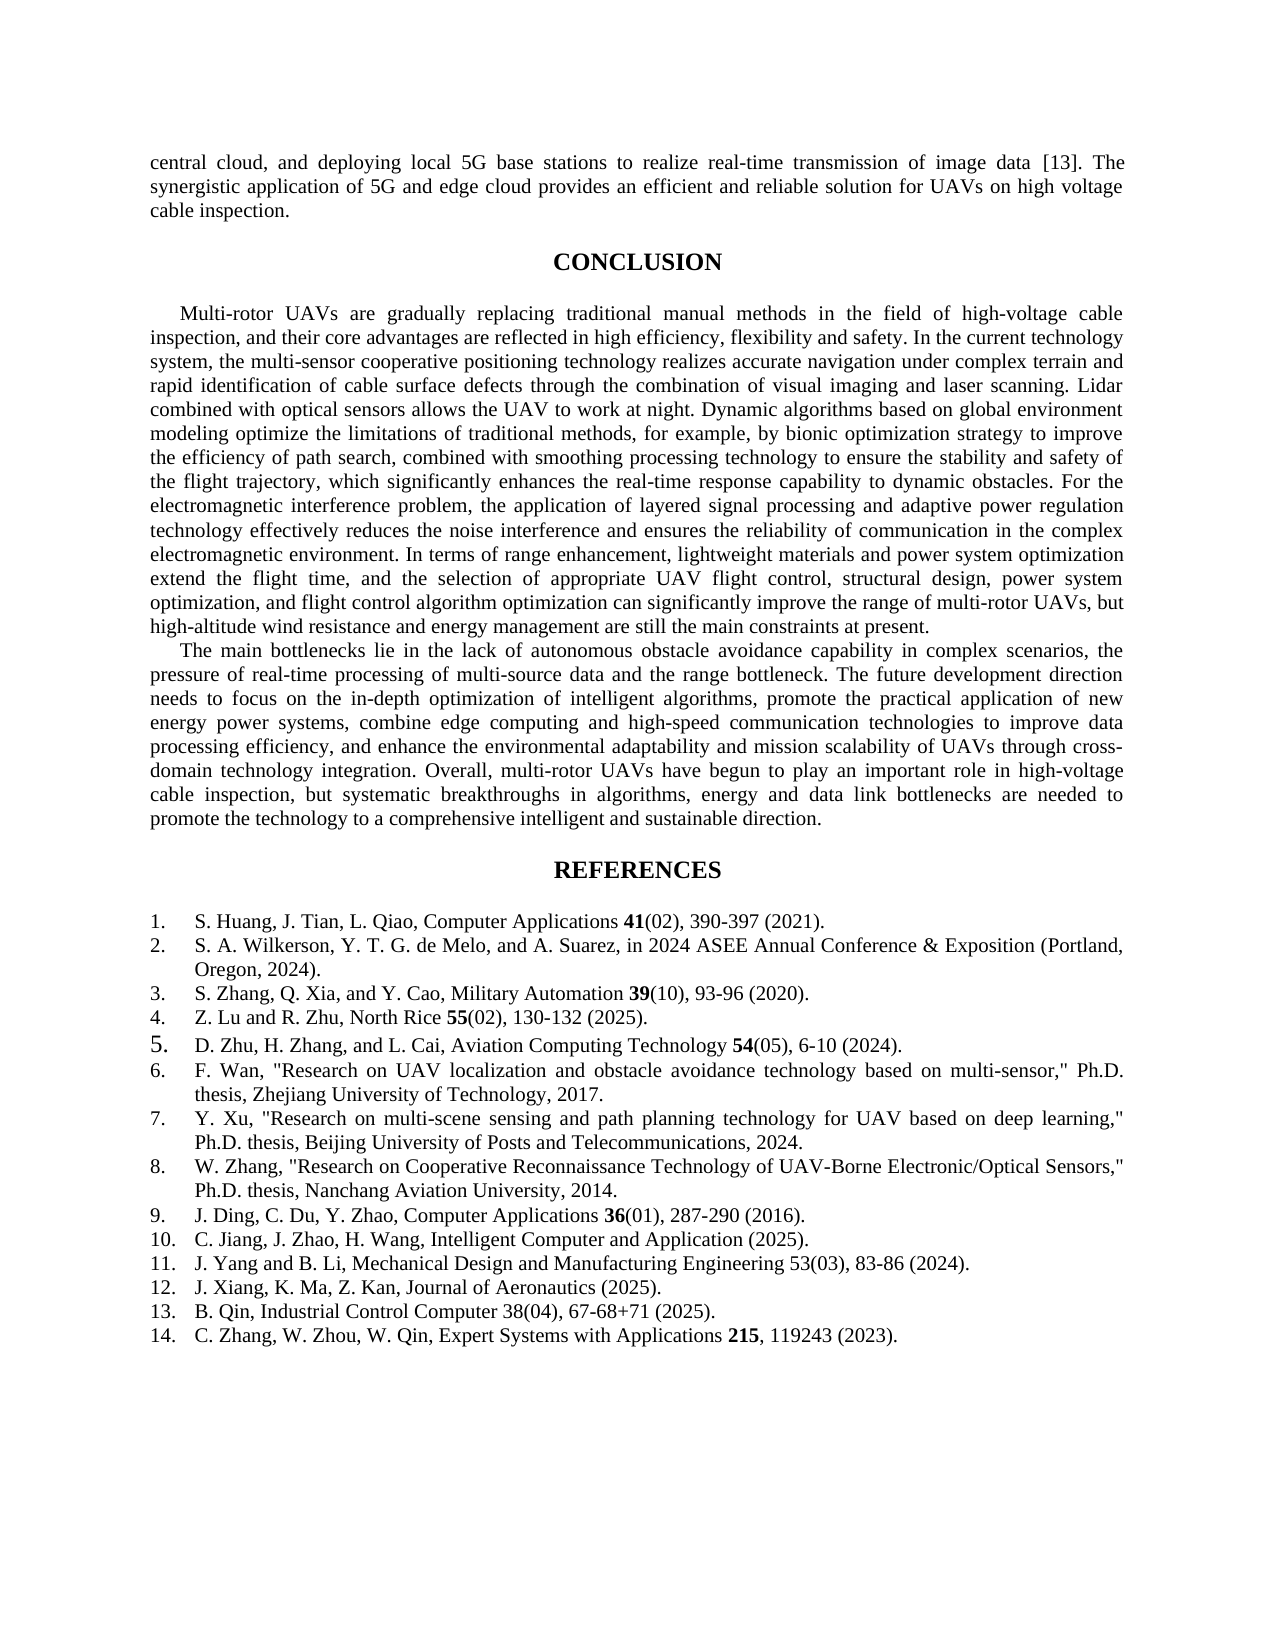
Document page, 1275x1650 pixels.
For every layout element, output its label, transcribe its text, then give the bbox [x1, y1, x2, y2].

text J. Ding, C. Du, Y. Zhao, Computer Applications 36(01), 287-290 (2016). [150, 1202, 1125, 1227]
subtitle References [150, 855, 1125, 884]
text B. Qin, Industrial Control Computer 38(04), 67-68+71 (2025). [150, 1299, 1125, 1323]
text S. A. Wilkerson, Y. T. G. de Melo, and A. Suarez, in 2024 ASEE Annual Conference & Exposition (Portland, Oregon, 2024). [150, 933, 1125, 981]
text F. Wan, "Research on UAV localization and obstacle avoidance technology based on multi-sensor," Ph.D. thesis, Zhejiang University of Technology, 2017. [150, 1058, 1125, 1106]
text J. Yang and B. Li, Mechanical Design and Manufacturing Engineering 53(03), 83-86 (2024). [150, 1251, 1125, 1275]
text Multi-rotor UAVs are gradually replacing traditional manual methods in the field of high-voltage cable inspection, and their core advantages are reflected in high efficiency, flexibility and safety. In the current technology system, the multi-sensor cooperative positioning technology realizes accurate navigation under complex terrain and rapid identification of cable surface defects through the combination of visual imaging and laser scanning. Lidar combined with optical sensors allows the UAV to work at night. Dynamic algorithms based on global environment modeling optimize the limitations of traditional methods, for example, by bionic optimization strategy to improve the efficiency of path search, combined with smoothing processing technology to ensure the stability and safety of the flight trajectory, which significantly enhances the real-time response capability to dynamic obstacles. For the electromagnetic interference problem, the application of layered signal processing and adaptive power regulation technology effectively reduces the noise interference and ensures the reliability of communication in the complex electromagnetic environment. In terms of range enhancement, lightweight materials and power system optimization extend the flight time, and the selection of appropriate UAV flight control, structural design, power system optimization, and flight control algorithm optimization can significantly improve the range of multi-rotor UAVs, but high-altitude wind resistance and energy management are still the main constraints at present. [150, 301, 1125, 638]
text Y. Xu, "Research on multi-scene sensing and path planning technology for UAV based on deep learning," Ph.D. thesis, Beijing University of Posts and Telecommunications, 2024. [150, 1106, 1125, 1154]
text The main bottlenecks lie in the lack of autonomous obstacle avoidance capability in complex scenarios, the pressure of real-time processing of multi-source data and the range bottleneck. The future development direction needs to focus on the in-depth optimization of intelligent algorithms, promote the practical application of new energy power systems, combine edge computing and high-speed communication technologies to improve data processing efficiency, and enhance the environmental adaptability and mission scalability of UAVs through cross-domain technology integration. Overall, multi-rotor UAVs have begun to play an important role in high-voltage cable inspection, but systematic breakthroughs in algorithms, energy and data link bottlenecks are needed to promote the technology to a comprehensive intelligent and sustainable direction. [150, 638, 1125, 830]
subtitle Conclusion [150, 247, 1125, 276]
text D. Zhu, H. Zhang, and L. Cai, Aviation Computing Technology 54(05), 6-10 (2024). [150, 1029, 1125, 1058]
text C. Jiang, J. Zhao, H. Wang, Intelligent Computer and Application (2025). [150, 1227, 1125, 1251]
text Z. Lu and R. Zhu, North Rice 55(02), 130-132 (2025). [150, 1005, 1125, 1029]
text C. Zhang, W. Zhou, W. Qin, Expert Systems with Applications 215, 119243 (2023). [150, 1323, 1125, 1347]
text S. Huang, J. Tian, L. Qiao, Computer Applications 41(02), 390-397 (2021). [150, 909, 1125, 933]
text W. Zhang, "Research on Cooperative Reconnaissance Technology of UAV-Borne Electronic/Optical Sensors," Ph.D. thesis, Nanchang Aviation University, 2014. [150, 1154, 1125, 1202]
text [150, 150, 1125, 222]
text S. Zhang, Q. Xia, and Y. Cao, Military Automation 39(10), 93-96 (2020). [150, 981, 1125, 1005]
text J. Xiang, K. Ma, Z. Kan, Journal of Aeronautics (2025). [150, 1275, 1125, 1299]
